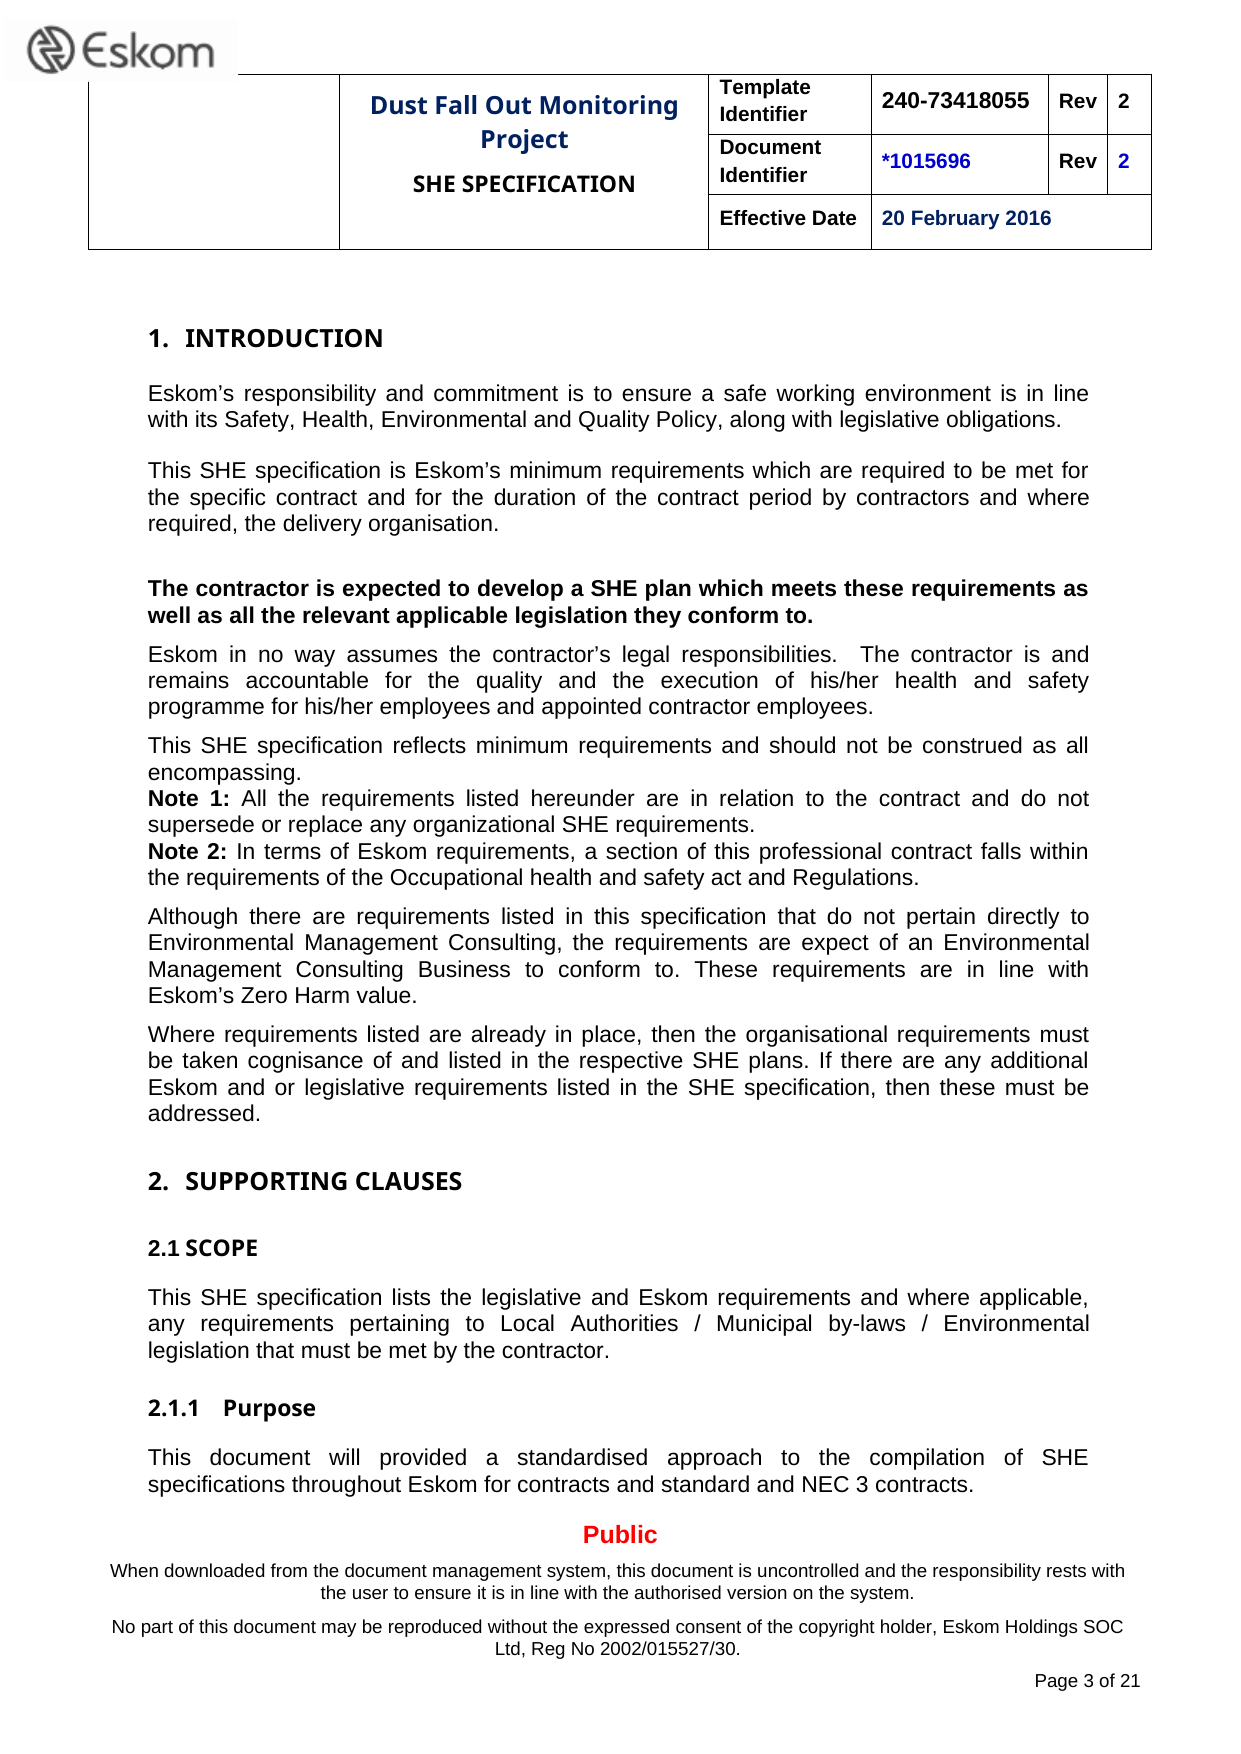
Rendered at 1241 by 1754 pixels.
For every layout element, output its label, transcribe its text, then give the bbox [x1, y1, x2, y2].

text This document will provided a standardised approach to the compilation of SHE specifications throughout Eskom for contracts and standard and NEC 3 contracts. [148, 1444, 1090, 1497]
text Although there are requirements listed in this specification that do not pertain directly to Environmental Management Consulting, the requirements are expect of an Environmental Management Consulting Business to conform to. These requirements are in line with Eskom’s Zero Harm value. [148, 903, 1090, 1008]
text Note 2: In terms of Eskom requirements, a section of this professional contract falls within the requirements of the Occupational health and safety act and Regulations. [148, 838, 1090, 890]
text This SHE specification is Eskom’s minimum requirements which are required to be met for the specific contract and for the duration of the contract period by contractors and where required, the delivery organisation. [148, 457, 1090, 537]
text The contractor is expected to develop a SHE plan which meets these requirements as well as all the relevant applicable legislation they conform to. [148, 575, 1090, 628]
list Scope [148, 1232, 1090, 1263]
list Supporting Clauses [148, 1164, 1090, 1198]
text This SHE specification lists the legislative and Eskom requirements and where applicable, any requirements pertaining to Local Authorities / Municipal by-laws / Environmental legislation that must be met by the contractor. [148, 1284, 1090, 1363]
list Introduction [148, 321, 1090, 355]
text Eskom in no way assumes the contractor’s legal responsibilities. The contractor is and remains accountable for the quality and the execution of his/her health and safety programme for his/her employees and appointed contractor employees. [148, 641, 1090, 720]
text Where requirements listed are already in place, then the organisational requirements must be taken cognisance of and listed in the respective SHE plans. If there are any additional Eskom and or legislative requirements listed in the SHE specification, then these must be addressed. [148, 1021, 1090, 1126]
text Note 1: All the requirements listed hereunder are in relation to the contract and do not supersede or replace any organizational SHE requirements. [148, 785, 1090, 838]
text This SHE specification reflects minimum requirements and should not be construed as all encompassing. [148, 732, 1090, 785]
text Eskom’s responsibility and commitment is to ensure a safe working environment is in line with its Safety, Health, Environmental and Quality Policy, along with legislative obligations. [148, 380, 1090, 432]
list Purpose [148, 1392, 1090, 1423]
